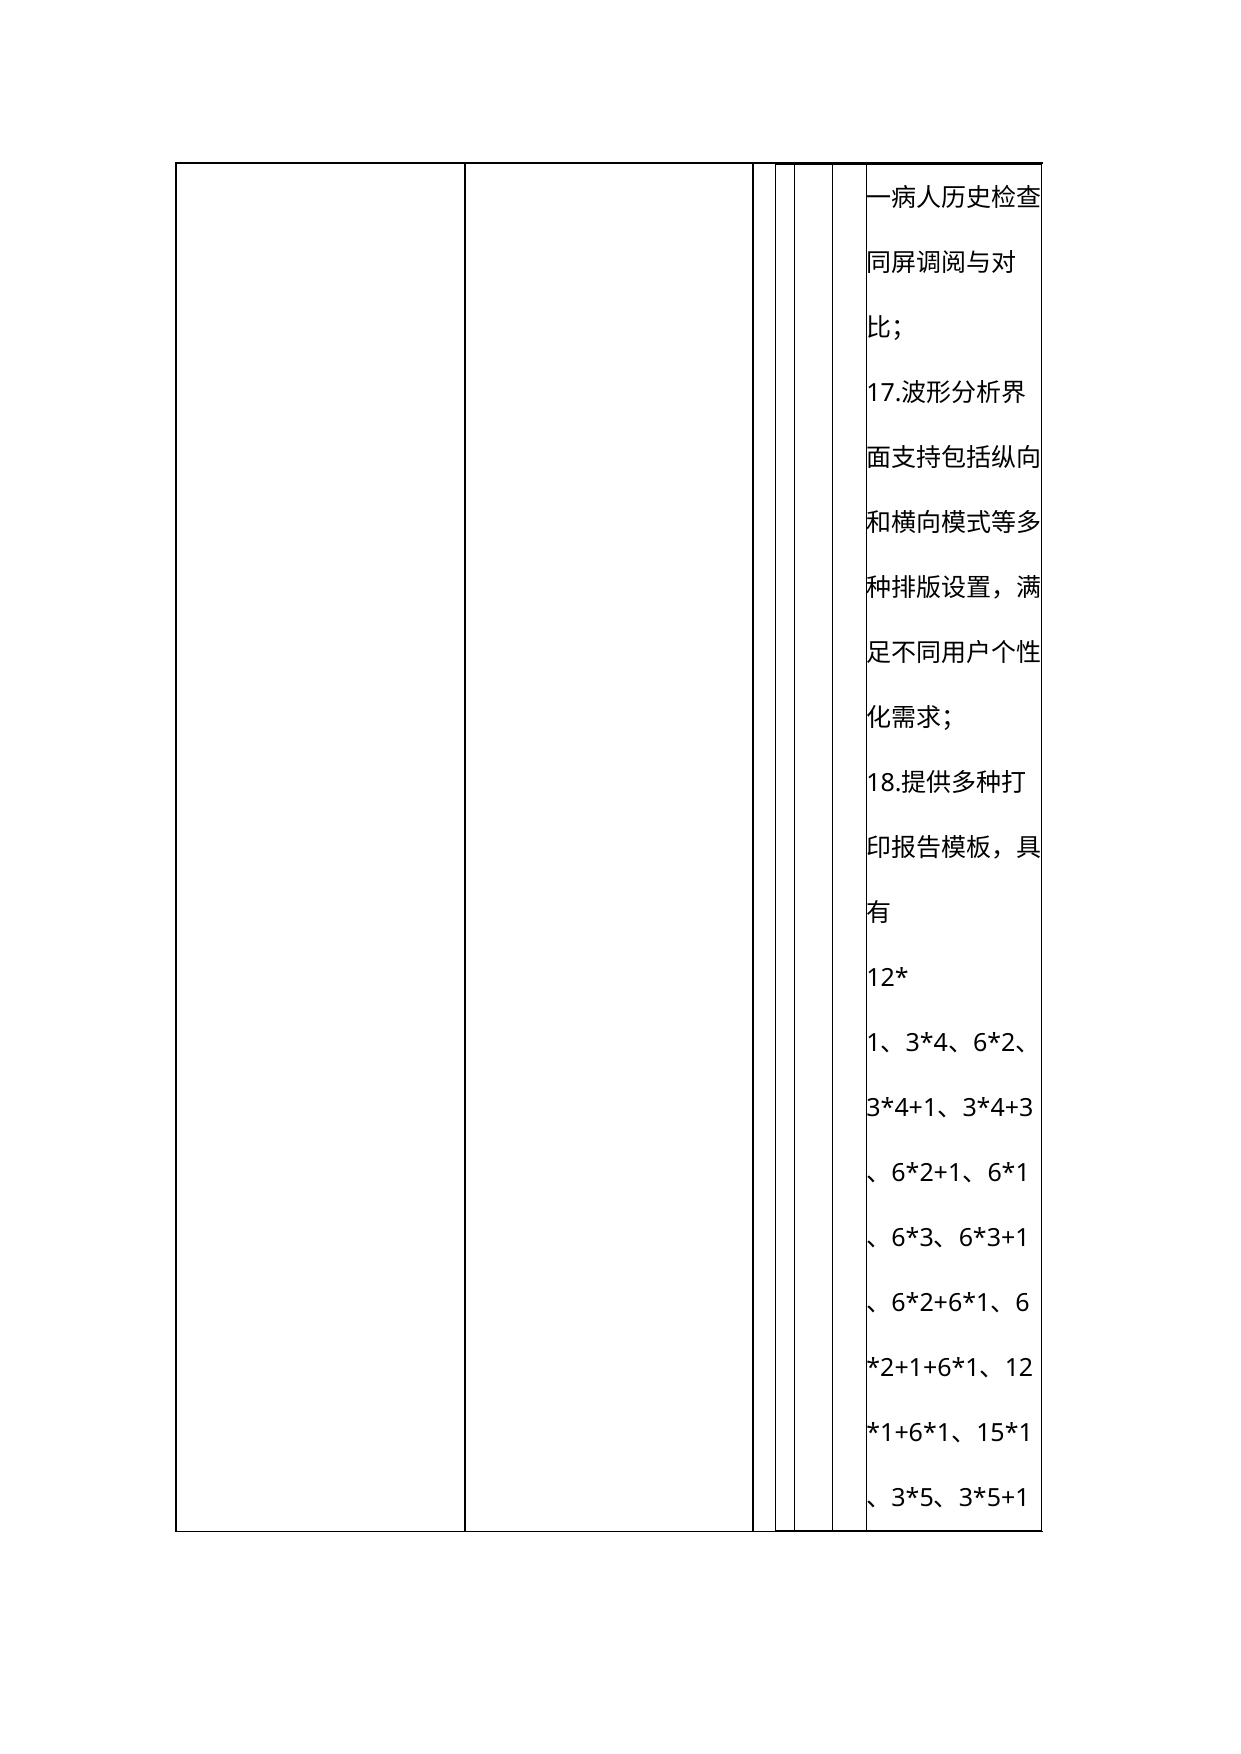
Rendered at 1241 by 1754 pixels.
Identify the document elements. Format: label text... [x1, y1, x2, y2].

table_cell [795, 165, 832, 1530]
table_cell 1 [177, 164, 464, 1531]
table_cell [754, 164, 775, 1531]
table_cell [833, 165, 866, 1530]
table_cell [867, 165, 1041, 1530]
table_cell [776, 165, 794, 1530]
table_cell ★ [466, 164, 752, 1531]
